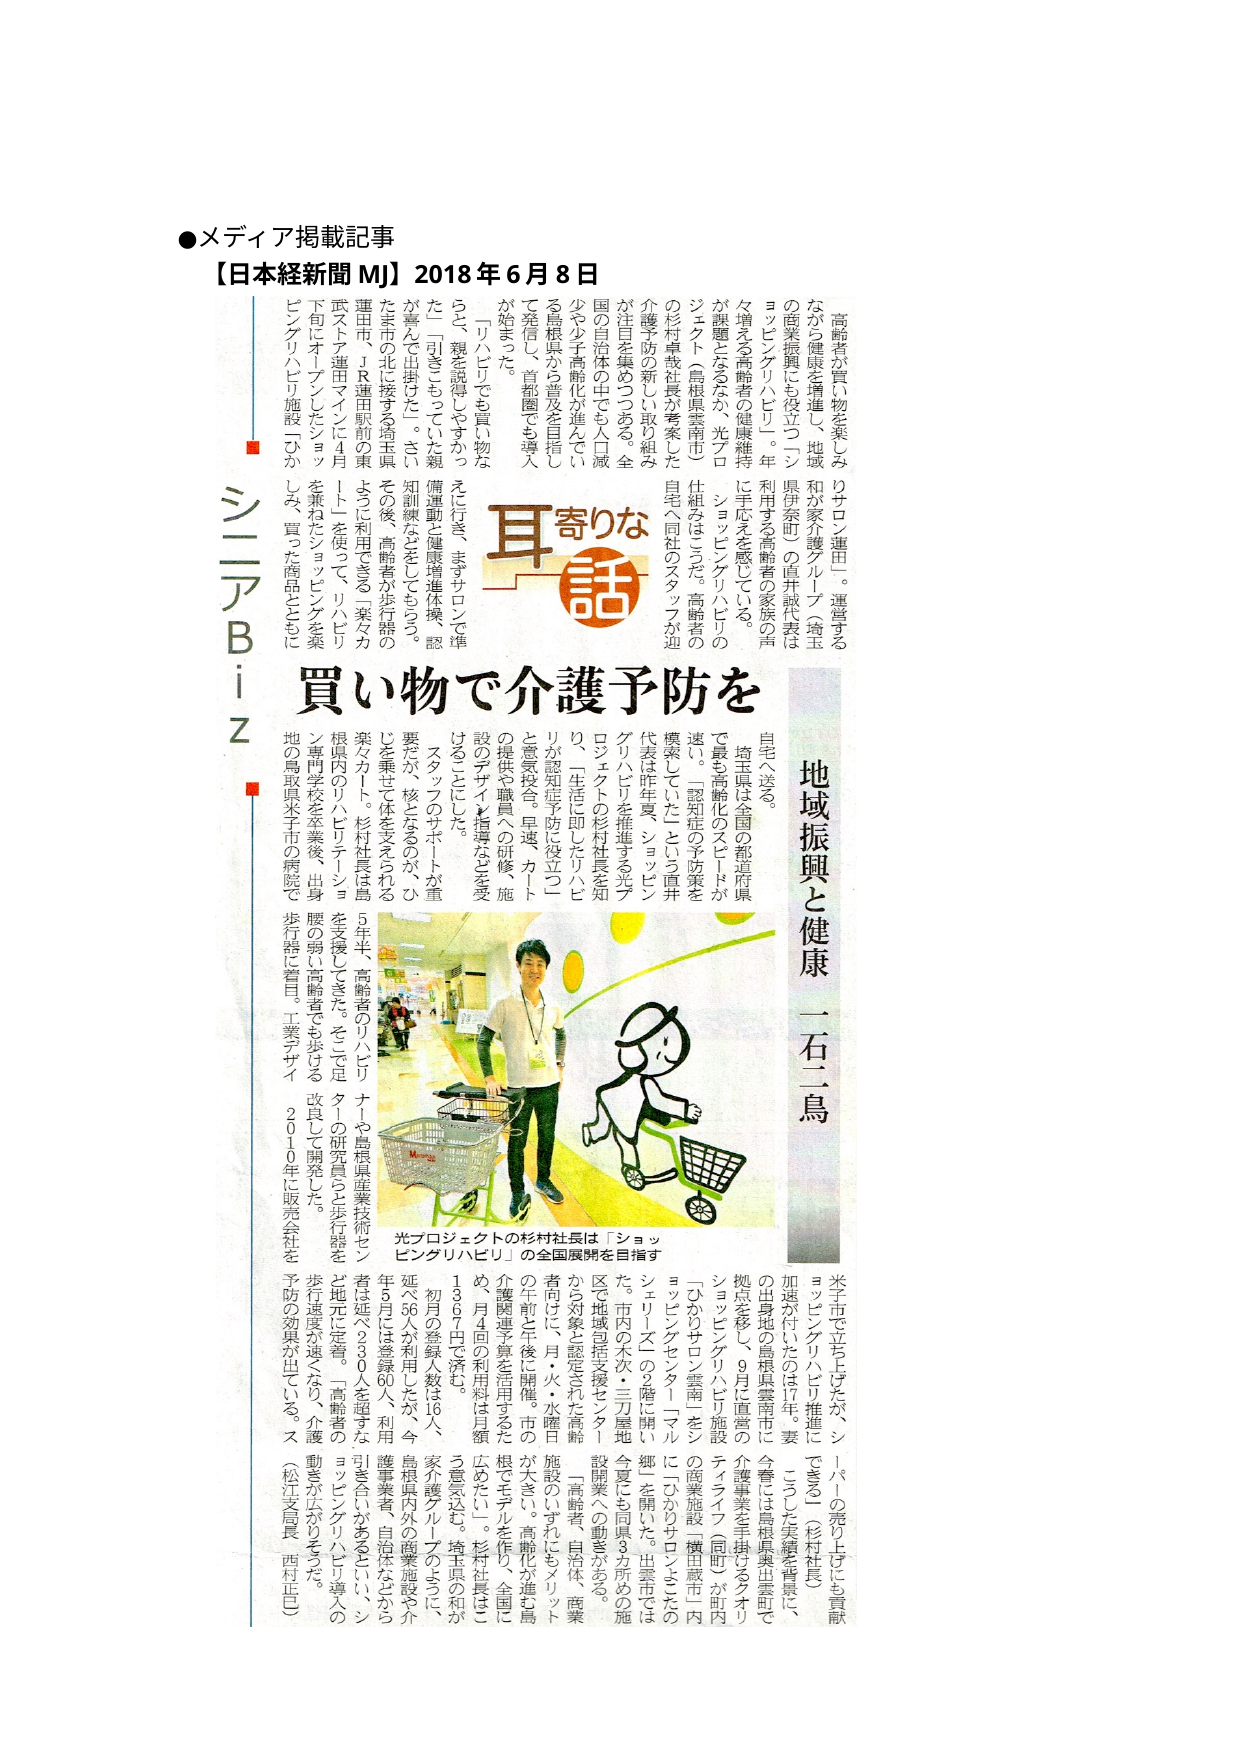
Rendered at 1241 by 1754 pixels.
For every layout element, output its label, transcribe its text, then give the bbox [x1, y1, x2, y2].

text ●メディア掲載記事 [177, 217, 1063, 254]
picture [215, 296, 857, 1627]
text 【日本経新聞MJ】2018年6月8日 [177, 254, 1063, 292]
